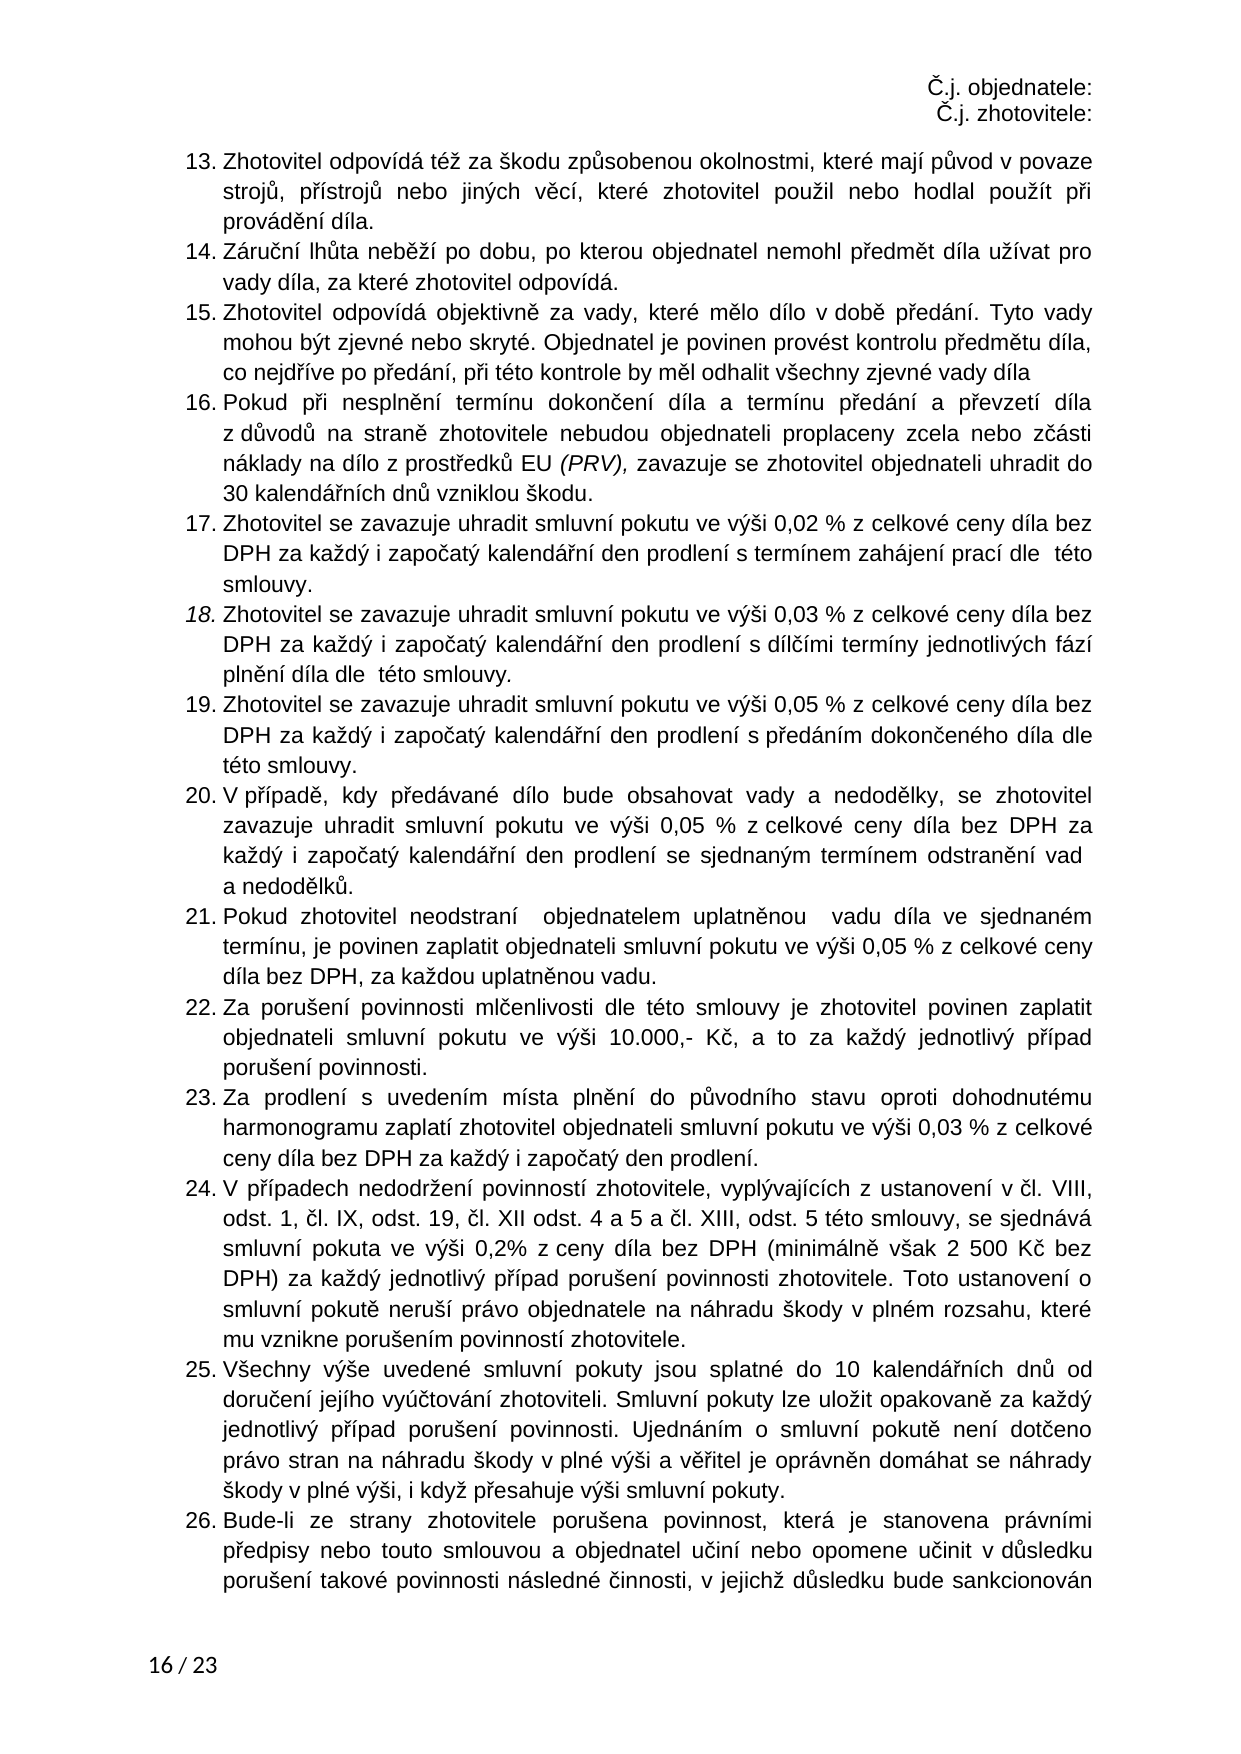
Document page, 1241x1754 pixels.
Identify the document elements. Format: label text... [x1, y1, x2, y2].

list Všechny výše uvedené smluvní pokuty jsou splatné do 10 kalendářních dnů od doručení jejího vyúčtování zhotoviteli. Smluvní pokuty lze uložit opakovaně za každý jednotlivý případ porušení povinnosti. Ujednáním o smluvní pokutě není dotčeno právo stran na náhradu škody v plné výši a věřitel je oprávněn domáhat se náhrady škody v plné výši, i když přesahuje výši smluvní pokuty. [185, 1356, 1093, 1503]
list V případech nedodržení povinností zhotovitele, vyplývajících z ustanovení v čl. VIII, odst. 1, čl. IX, odst. 19, čl. XII odst. 4 a 5 a čl. XIII, odst. 5 této smlouvy, se sjednává smluvní pokuta ve výši 0,2% z ceny díla bez DPH (minimálně však 2 500 Kč bez DPH) za každý jednotlivý případ porušení povinnosti zhotovitele. Toto ustanovení o smluvní pokutě neruší právo objednatele na náhradu škody v plném rozsahu, které mu vznikne porušením povinností zhotovitele. [185, 1175, 1093, 1352]
list Zhotovitel odpovídá též za škodu způsobenou okolnostmi, které mají původ v povaze strojů, přístrojů nebo jiných věcí, které zhotovitel použil nebo hodlal použít při provádění díla. [185, 148, 1093, 234]
list Zhotovitel se zavazuje uhradit smluvní pokutu ve výši 0,02 % z celkové ceny díla bez DPH za každý i započatý kalendářní den prodlení s termínem zahájení prací dle této smlouvy. [185, 510, 1093, 597]
list Zhotovitel se zavazuje uhradit smluvní pokutu ve výši 0,05 % z celkové ceny díla bez DPH za každý i započatý kalendářní den prodlení s předáním dokončeného díla dle této smlouvy. [185, 691, 1093, 778]
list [185, 1507, 1093, 1594]
list Záruční lhůta neběží po dobu, po kterou objednatel nemohl předmět díla užívat pro vady díla, za které zhotovitel odpovídá. [185, 238, 1093, 295]
list V případě, kdy předávané dílo bude obsahovat vady a nedodělky, se zhotovitel zavazuje uhradit smluvní pokutu ve výši 0,05 % z celkové ceny díla bez DPH za každý i započatý kalendářní den prodlení se sjednaným termínem odstranění vad a nedodělků. [185, 782, 1093, 899]
list Zhotovitel se zavazuje uhradit smluvní pokutu ve výši 0,03 % z celkové ceny díla bez DPH za každý i započatý kalendářní den prodlení s dílčími termíny jednotlivých fází plnění díla dle této smlouvy. [185, 601, 1093, 687]
list Za porušení povinnosti mlčenlivosti dle této smlouvy je zhotovitel povinen zaplatit objednateli smluvní pokutu ve výši 10.000,- Kč, a to za každý jednotlivý případ porušení povinnosti. [185, 993, 1093, 1080]
list Pokud při nesplnění termínu dokončení díla a termínu předání a převzetí díla z důvodů na straně zhotovitele nebudou objednateli proplaceny zcela nebo zčásti náklady na dílo z prostředků EU (PRV), zavazuje se zhotovitel objednateli uhradit do 30 kalendářních dnů vzniklou škodu. [185, 389, 1093, 506]
list Pokud zhotovitel neodstraní objednatelem uplatněnou vadu díla ve sjednaném termínu, je povinen zaplatit objednateli smluvní pokutu ve výši 0,05 % z celkové ceny díla bez DPH, za každou uplatněnou vadu. [185, 903, 1093, 989]
list Za prodlení s uvedením místa plnění do původního stavu oproti dohodnutému harmonogramu zaplatí zhotovitel objednateli smluvní pokutu ve výši 0,03 % z celkové ceny díla bez DPH za každý i započatý den prodlení. [185, 1084, 1093, 1171]
list Zhotovitel odpovídá objektivně za vady, které mělo dílo v době předání. Tyto vady mohou být zjevné nebo skryté. Objednatel je povinen provést kontrolu předmětu díla, co nejdříve po předání, při této kontrole by měl odhalit všechny zjevné vady díla [185, 299, 1093, 385]
